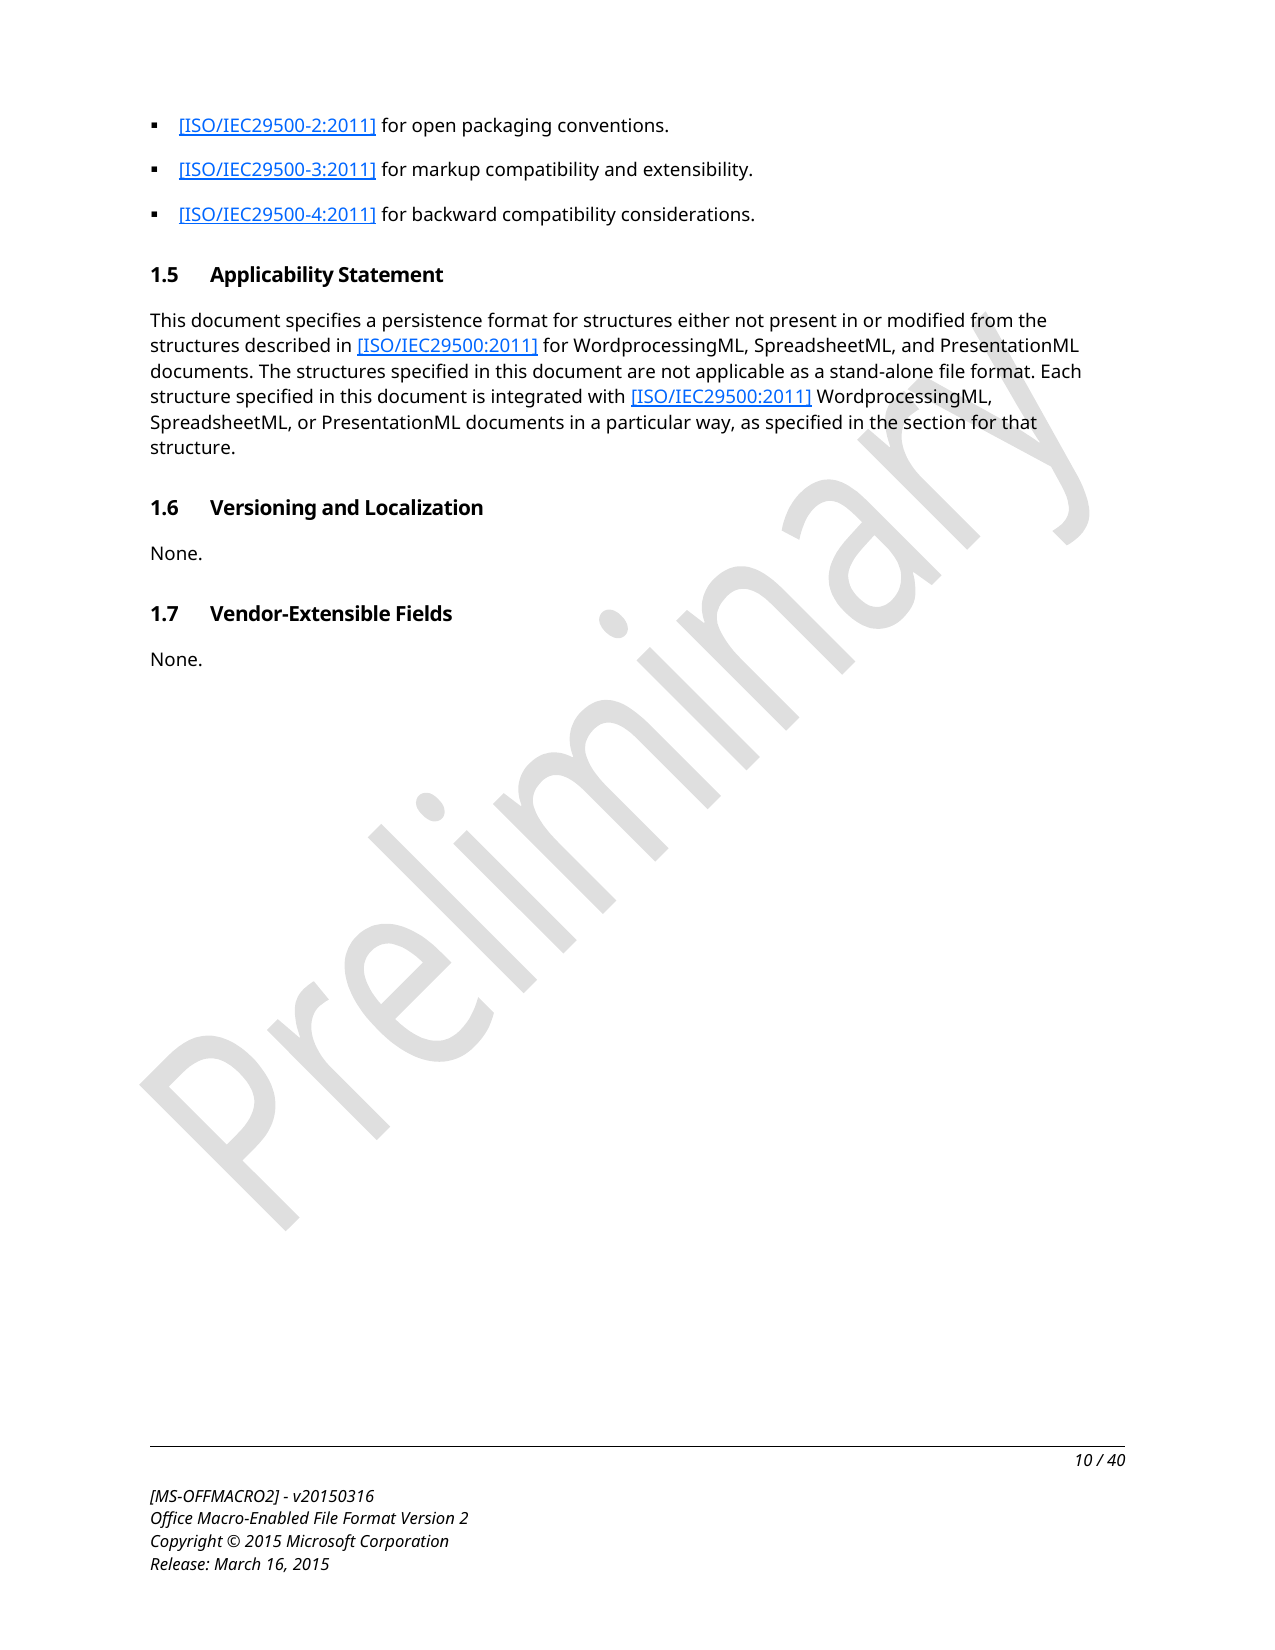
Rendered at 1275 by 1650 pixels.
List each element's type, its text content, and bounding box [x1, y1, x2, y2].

text None. [150, 541, 1125, 566]
list [ISO/IEC29500-3:2011] for markup compatibility and extensibility. [150, 157, 1125, 182]
list [ISO/IEC29500-4:2011] for backward compatibility considerations. [150, 201, 1125, 227]
subtitle Applicability Statement [150, 260, 1125, 288]
list [ISO/IEC29500-2:2011] for open packaging conventions. [150, 112, 1125, 138]
subtitle Vendor-Extensible Fields [150, 599, 1125, 628]
text None. [150, 647, 1125, 672]
subtitle Versioning and Localization [150, 493, 1125, 522]
text This document specifies a persistence format for structures either not present in or modified from the structures described in [ISO/IEC29500:2011] for WordprocessingML, SpreadsheetML, and PresentationML documents. The structures specified in this document are not applicable as a stand-alone file format. Each structure specified in this document is integrated with [ISO/IEC29500:2011] WordprocessingML, SpreadsheetML, or PresentationML documents in a particular way, as specified in the section for that structure. [150, 307, 1125, 460]
